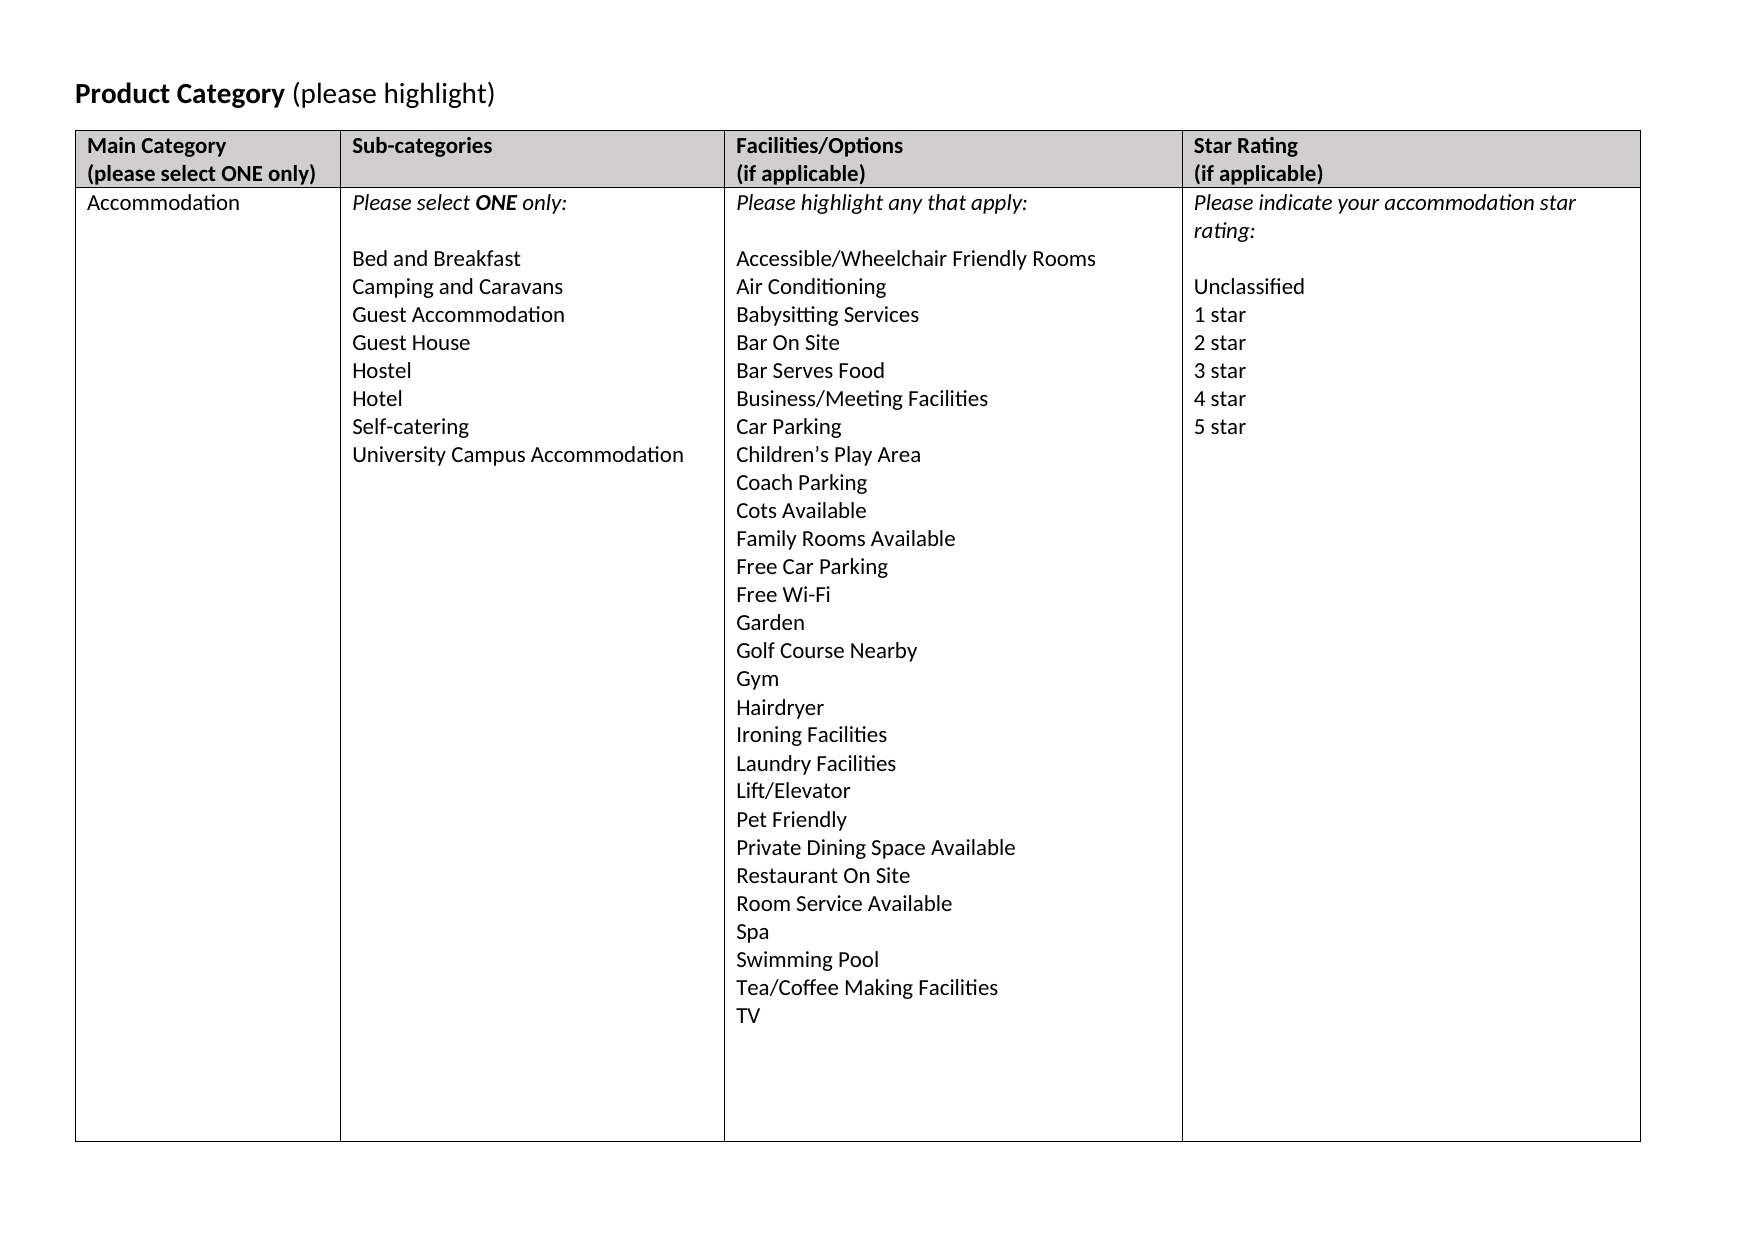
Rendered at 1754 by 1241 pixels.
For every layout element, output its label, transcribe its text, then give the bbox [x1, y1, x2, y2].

table_header Star Rating (if applicable) [1183, 131, 1640, 187]
table_cell Please select ONE only: Bed and Breakfast Camping and Caravans Guest Accommodation Guest House Hostel Hotel Self-catering University Campus Accommodation [341, 188, 724, 1141]
table_header Main Category (please select ONE only) [76, 131, 340, 187]
table_cell Please indicate your accommodation star rating: Unclassified 1 star 2 star 3 star 4 star 5 star [1183, 188, 1640, 1141]
table_cell Accommodation [76, 188, 340, 1141]
table_header Sub-categories [341, 131, 724, 187]
text Product Category (please highlight) [75, 75, 1679, 111]
table_cell Please highlight any that apply: Accessible/Wheelchair Friendly Rooms Air Conditioning Babysitting Services Bar On Site Bar Serves Food Business/Meeting Facilities Car Parking Children’s Play Area Coach Parking Cots Available Family Rooms Available Free Car Parking Free Wi-Fi Garden Golf Course Nearby Gym Hairdryer Ironing Facilities Laundry Facilities Lift/Elevator Pet Friendly Private Dining Space Available Restaurant On Site Room Service Available Spa Swimming Pool Tea/Coffee Making Facilities TV [725, 188, 1182, 1141]
table_header Facilities/Options (if applicable) [725, 131, 1182, 187]
